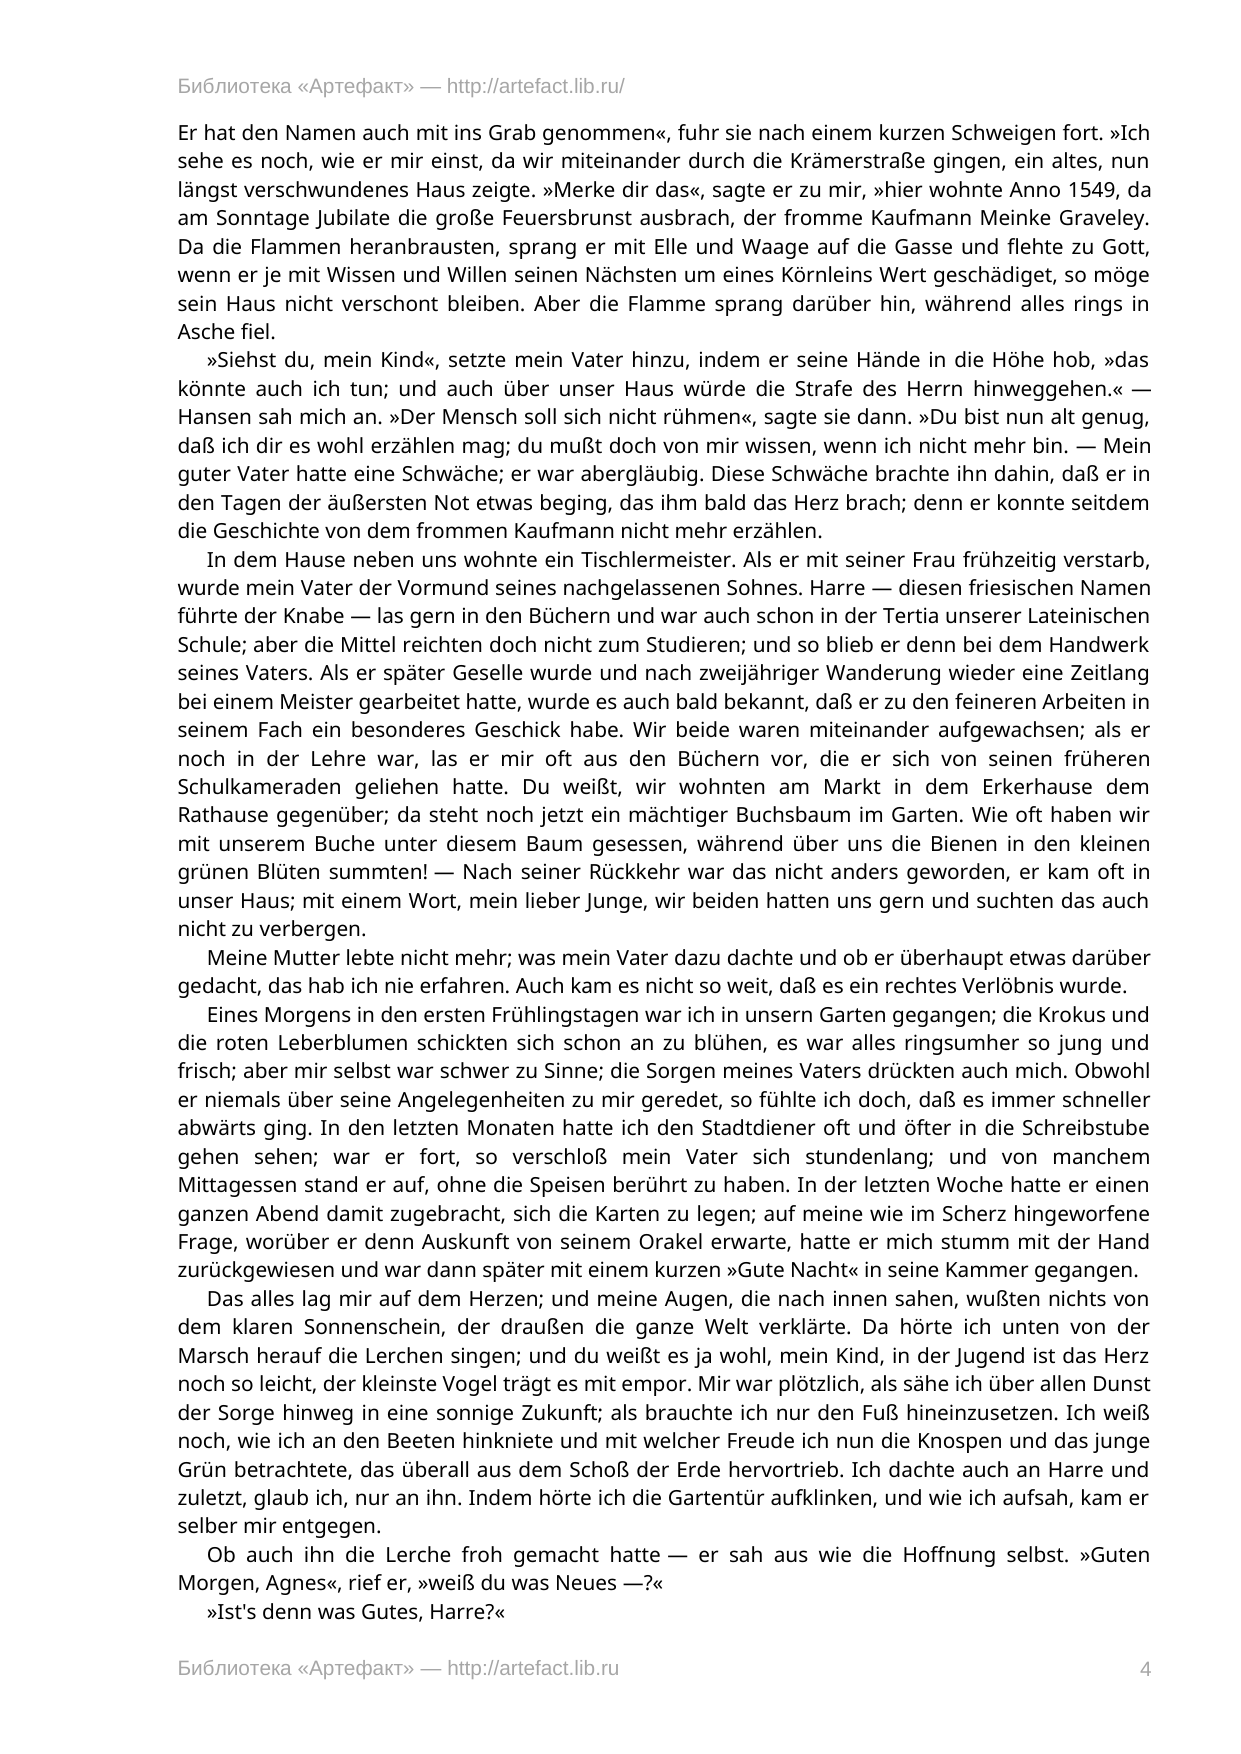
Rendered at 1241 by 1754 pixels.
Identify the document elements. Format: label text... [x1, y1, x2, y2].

text Das alles lag mir auf dem Herzen; und meine Augen, die nach innen sahen, wußten nichts von dem klaren Sonnenschein, der draußen die ganze Welt verklärte. Da hörte ich unten von der Marsch herauf die Lerchen singen; und du weißt es ja wohl, mein Kind, in der Jugend ist das Herz noch so leicht, der kleinste Vogel trägt es mit empor. Mir war plötzlich, als sähe ich über allen Dunst der Sorge hinweg in eine sonnige Zukunft; als brauchte ich nur den Fuß hineinzusetzen. Ich weiß noch, wie ich an den Beeten hinkniete und mit welcher Freude ich nun die Knospen und das junge Grün betrachtete, das überall aus dem Schoß der Erde hervortrieb. Ich dachte auch an Harre und zuletzt, glaub ich, nur an ihn. Indem hörte ich die Gartentür aufklinken, und wie ich aufsah, kam er selber mir entgegen. [177, 1284, 1152, 1540]
text »Siehst du, mein Kind«, setzte mein Vater hinzu, indem er seine Hände in die Höhe hob, »das könnte auch ich tun; und auch über unser Haus würde die Strafe des Herrn hinweggehen.« — Hansen sah mich an. »Der Mensch soll sich nicht rühmen«, sagte sie dann. »Du bist nun alt genug, daß ich dir es wohl erzählen mag; du mußt doch von mir wissen, wenn ich nicht mehr bin. — Mein guter Vater hatte eine Schwäche; er war abergläubig. Diese Schwäche brachte ihn dahin, daß er in den Tagen der äußersten Not etwas beging, das ihm bald das Herz brach; denn er konnte seitdem die Geschichte von dem frommen Kaufmann nicht mehr erzählen. [177, 346, 1152, 545]
text Eines Morgens in den ersten Frühlingstagen war ich in unsern Garten gegangen; die Krokus und die roten Leberblumen schickten sich schon an zu blühen, es war alles ringsumher so jung und frisch; aber mir selbst war schwer zu Sinne; die Sorgen meines Vaters drückten auch mich. Obwohl er niemals über seine Angelegenheiten zu mir geredet, so fühlte ich doch, daß es immer schneller abwärts ging. In den letzten Monaten hatte ich den Stadtdiener oft und öfter in die Schreibstube gehen sehen; war er fort, so verschloß mein Vater sich stundenlang; und von manchem Mittagessen stand er auf, ohne die Speisen berührt zu haben. In der letzten Woche hatte er einen ganzen Abend damit zugebracht, sich die Karten zu legen; auf meine wie im Scherz hingeworfene Frage, worüber er denn Auskunft von seinem Orakel erwarte, hatte er mich stumm mit der Hand zurückgewiesen und war dann später mit einem kurzen »Gute Nacht« in seine Kammer gegangen. [177, 1000, 1152, 1284]
text Meine Mutter lebte nicht mehr; was mein Vater dazu dachte und ob er überhaupt etwas darüber gedacht, das hab ich nie erfahren. Auch kam es nicht so weit, daß es ein rechtes Verlöbnis wurde. [177, 943, 1152, 1000]
text »Ist's denn was Gutes, Harre?« [177, 1597, 1152, 1625]
text Ob auch ihn die Lerche froh gemacht hatte — er sah aus wie die Hoffnung selbst. »Guten Morgen, Agnes«, rief er, »weiß du was Neues —?« [177, 1540, 1152, 1597]
text In dem Hause neben uns wohnte ein Tischlermeister. Als er mit seiner Frau frühzeitig verstarb, wurde mein Vater der Vormund seines nachgelassenen Sohnes. Harre — diesen friesischen Namen führte der Knabe — las gern in den Büchern und war auch schon in der Tertia unserer Lateinischen Schule; aber die Mittel reichten doch nicht zum Studieren; und so blieb er denn bei dem Handwerk seines Vaters. Als er später Geselle wurde und nach zweijähriger Wanderung wieder eine Zeitlang bei einem Meister gearbeitet hatte, wurde es auch bald bekannt, daß er zu den feineren Arbeiten in seinem Fach ein besonderes Geschick habe. Wir beide waren miteinander aufgewachsen; als er noch in der Lehre war, las er mir oft aus den Büchern vor, die er sich von seinen früheren Schulkameraden geliehen hatte. Du weißt, wir wohnten am Markt in dem Erkerhause dem Rathause gegenüber; da steht noch jetzt ein mächtiger Buchsbaum im Garten. Wie oft haben wir mit unserem Buche unter diesem Baum gesessen, während über uns die Bienen in den kleinen grünen Blüten summten! — Nach seiner Rückkehr war das nicht anders geworden, er kam oft in unser Haus; mit einem Wort, mein lieber Junge, wir beiden hatten uns gern und suchten das auch nicht zu verbergen. [177, 545, 1152, 943]
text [177, 118, 1152, 346]
